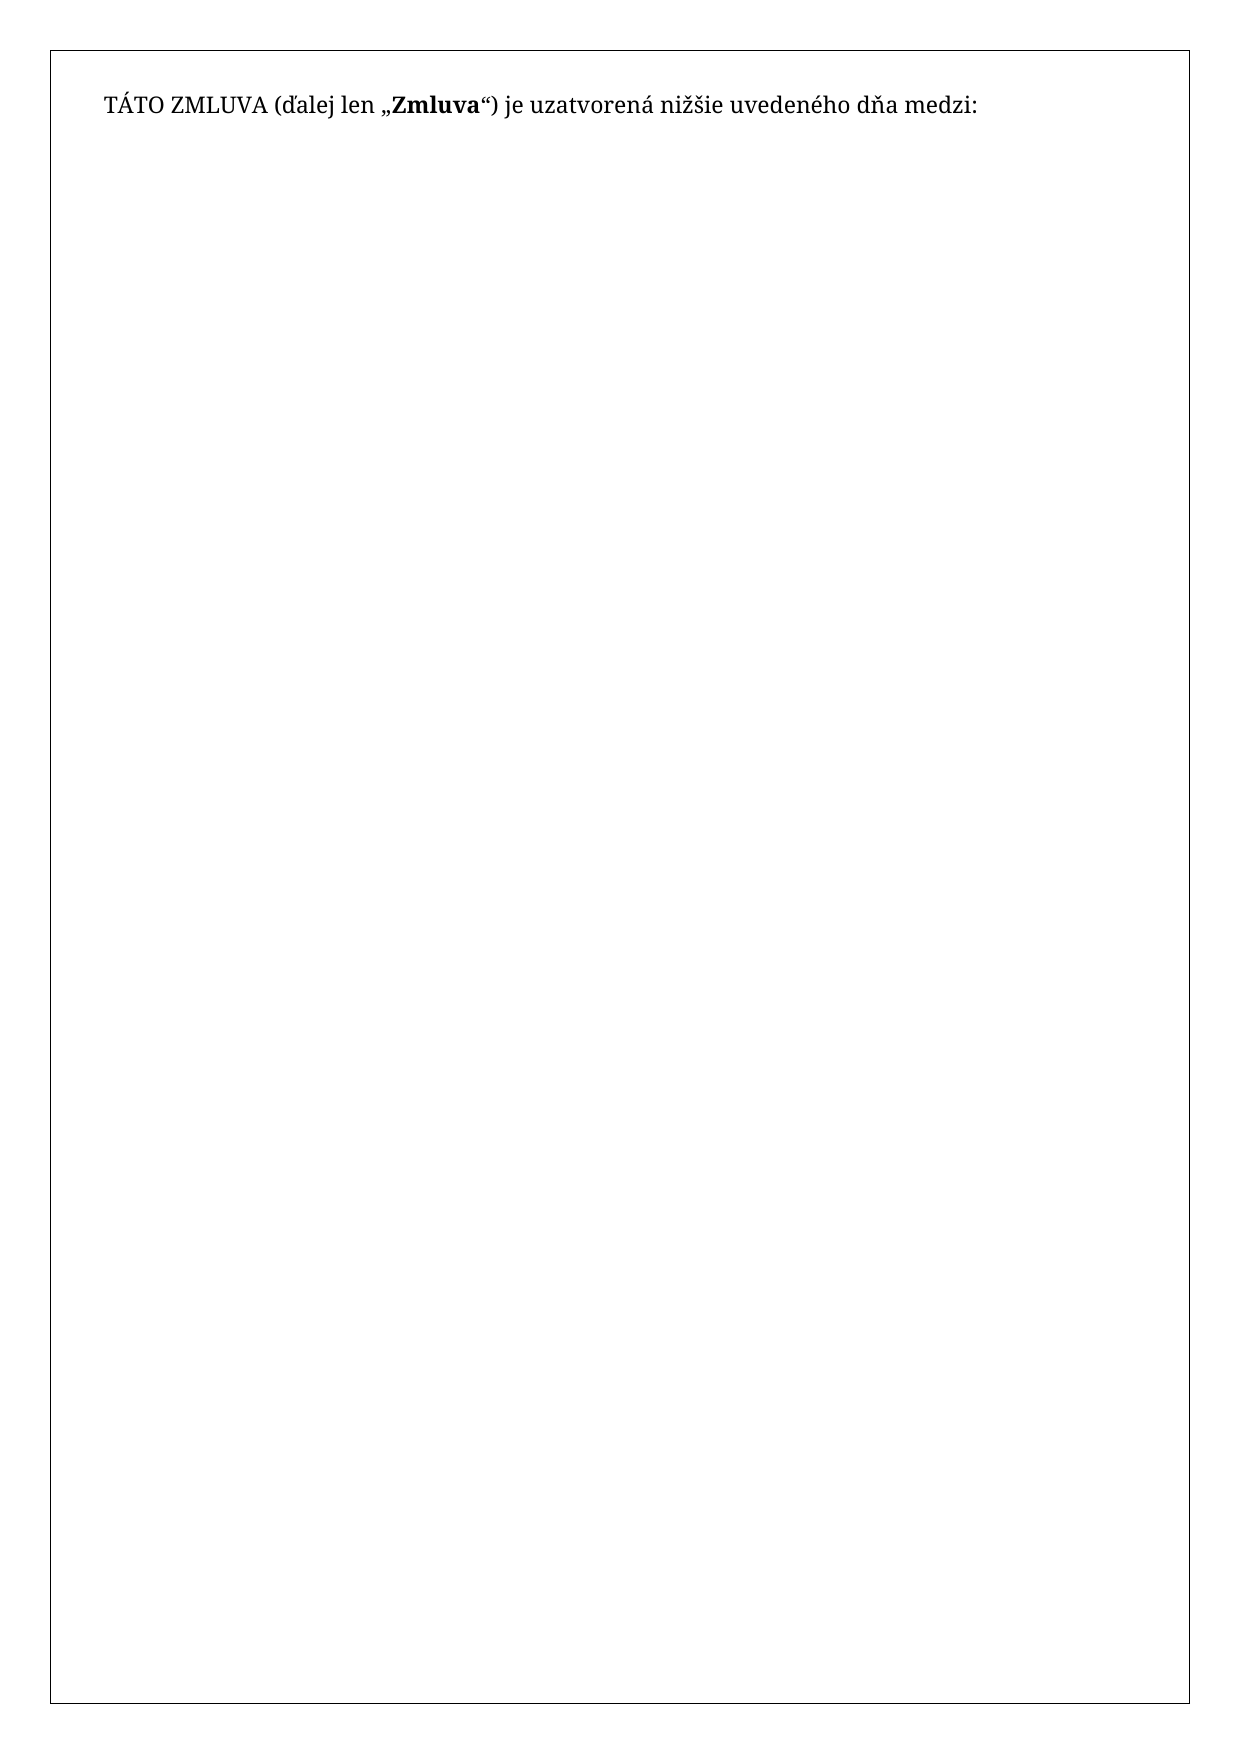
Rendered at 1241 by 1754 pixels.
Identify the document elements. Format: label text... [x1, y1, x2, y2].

text TÁTO ZMLUVA (ďalej len „Zmluva“) je uzatvorená nižšie uvedeného dňa medzi: [103, 89, 1137, 120]
